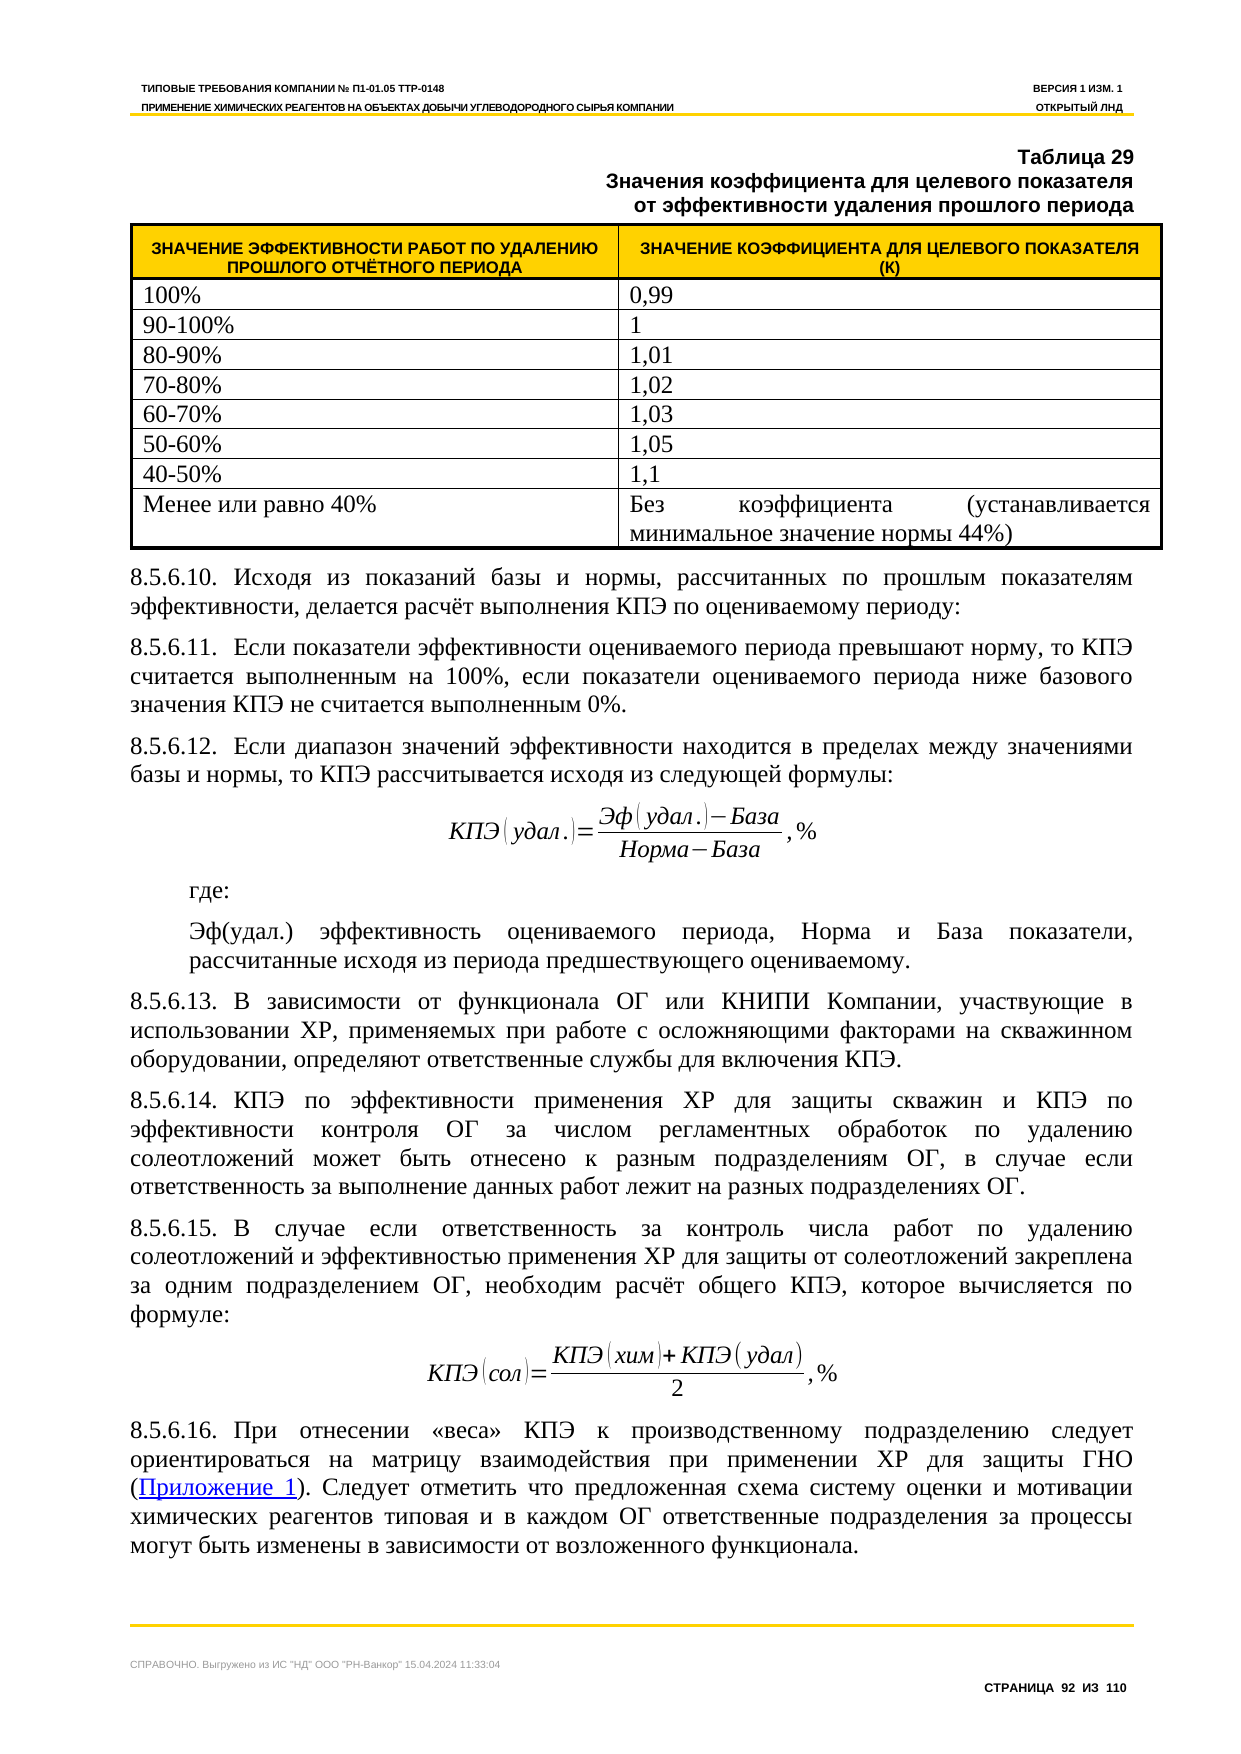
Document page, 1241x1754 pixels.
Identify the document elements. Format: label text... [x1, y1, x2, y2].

list В случае если ответственность за контроль числа работ по удалению солеотложений и эффективностью применения ХР для защиты от солеотложений закреплена за одним подразделением ОГ, необходим расчёт общего КПЭ, которое вычисляется по формуле: [130, 1213, 1134, 1328]
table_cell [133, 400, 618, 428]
text Таблица 29 [130, 145, 1134, 169]
list Если показатели эффективности оцениваемого периода превышают норму, то КПЭ считается выполненным на 100%, если показатели оцениваемого периода ниже базового значения КПЭ не считается выполненным 0%. [130, 632, 1134, 718]
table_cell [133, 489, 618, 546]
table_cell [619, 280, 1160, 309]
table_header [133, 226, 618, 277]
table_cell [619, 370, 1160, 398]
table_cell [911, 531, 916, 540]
list Если диапазон значений эффективности находится в пределах между значениями базы и нормы, то КПЭ рассчитывается исходя из следующей формулы: [130, 731, 1134, 788]
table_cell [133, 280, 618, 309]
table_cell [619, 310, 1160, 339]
text Значения коэффициента для целевого показателя от эффективности удаления прошлого периода [189, 169, 1134, 217]
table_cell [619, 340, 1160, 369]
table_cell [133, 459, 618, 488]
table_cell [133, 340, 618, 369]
list При отнесении «веса» КПЭ к производственному подразделению следует ориентироваться на матрицу взаимодействия при применении ХР для защиты ГНО (Приложение 1). Следует отметить что предложенная схема систему оценки и мотивации химических реагентов типовая и в каждом ОГ ответственные подразделения за процессы могут быть изменены в зависимости от возложенного функционала. [130, 1415, 1134, 1559]
list В зависимости от функционала ОГ или КНИПИ Компании, участвующие в использовании ХР, применяемых при работе с осложняющими факторами на скважинном оборудовании, определяют ответственные службы для включения КПЭ. [130, 986, 1134, 1073]
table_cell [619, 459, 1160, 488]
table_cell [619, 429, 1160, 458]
text Эф(удал.) эффективность оцениваемого периода, Норма и База показатели, рассчитанные исходя из периода предшествующего оцениваемому. [189, 916, 1134, 974]
list Исходя из показаний базы и нормы, рассчитанных по прошлым показателям эффективности, делается расчёт выполнения КПЭ по оцениваемому периоду: [130, 562, 1134, 619]
list КПЭ по эффективности применения ХР для защиты скважин и КПЭ по эффективности контроля ОГ за числом регламентных обработок по удалению солеотложений может быть отнесено к разным подразделениям ОГ, в случае если ответственность за выполнение данных работ лежит на разных подразделениях ОГ. [130, 1085, 1134, 1200]
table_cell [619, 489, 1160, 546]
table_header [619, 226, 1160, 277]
text где: [189, 875, 1134, 904]
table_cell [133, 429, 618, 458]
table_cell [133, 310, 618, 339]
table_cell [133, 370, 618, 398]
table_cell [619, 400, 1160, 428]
